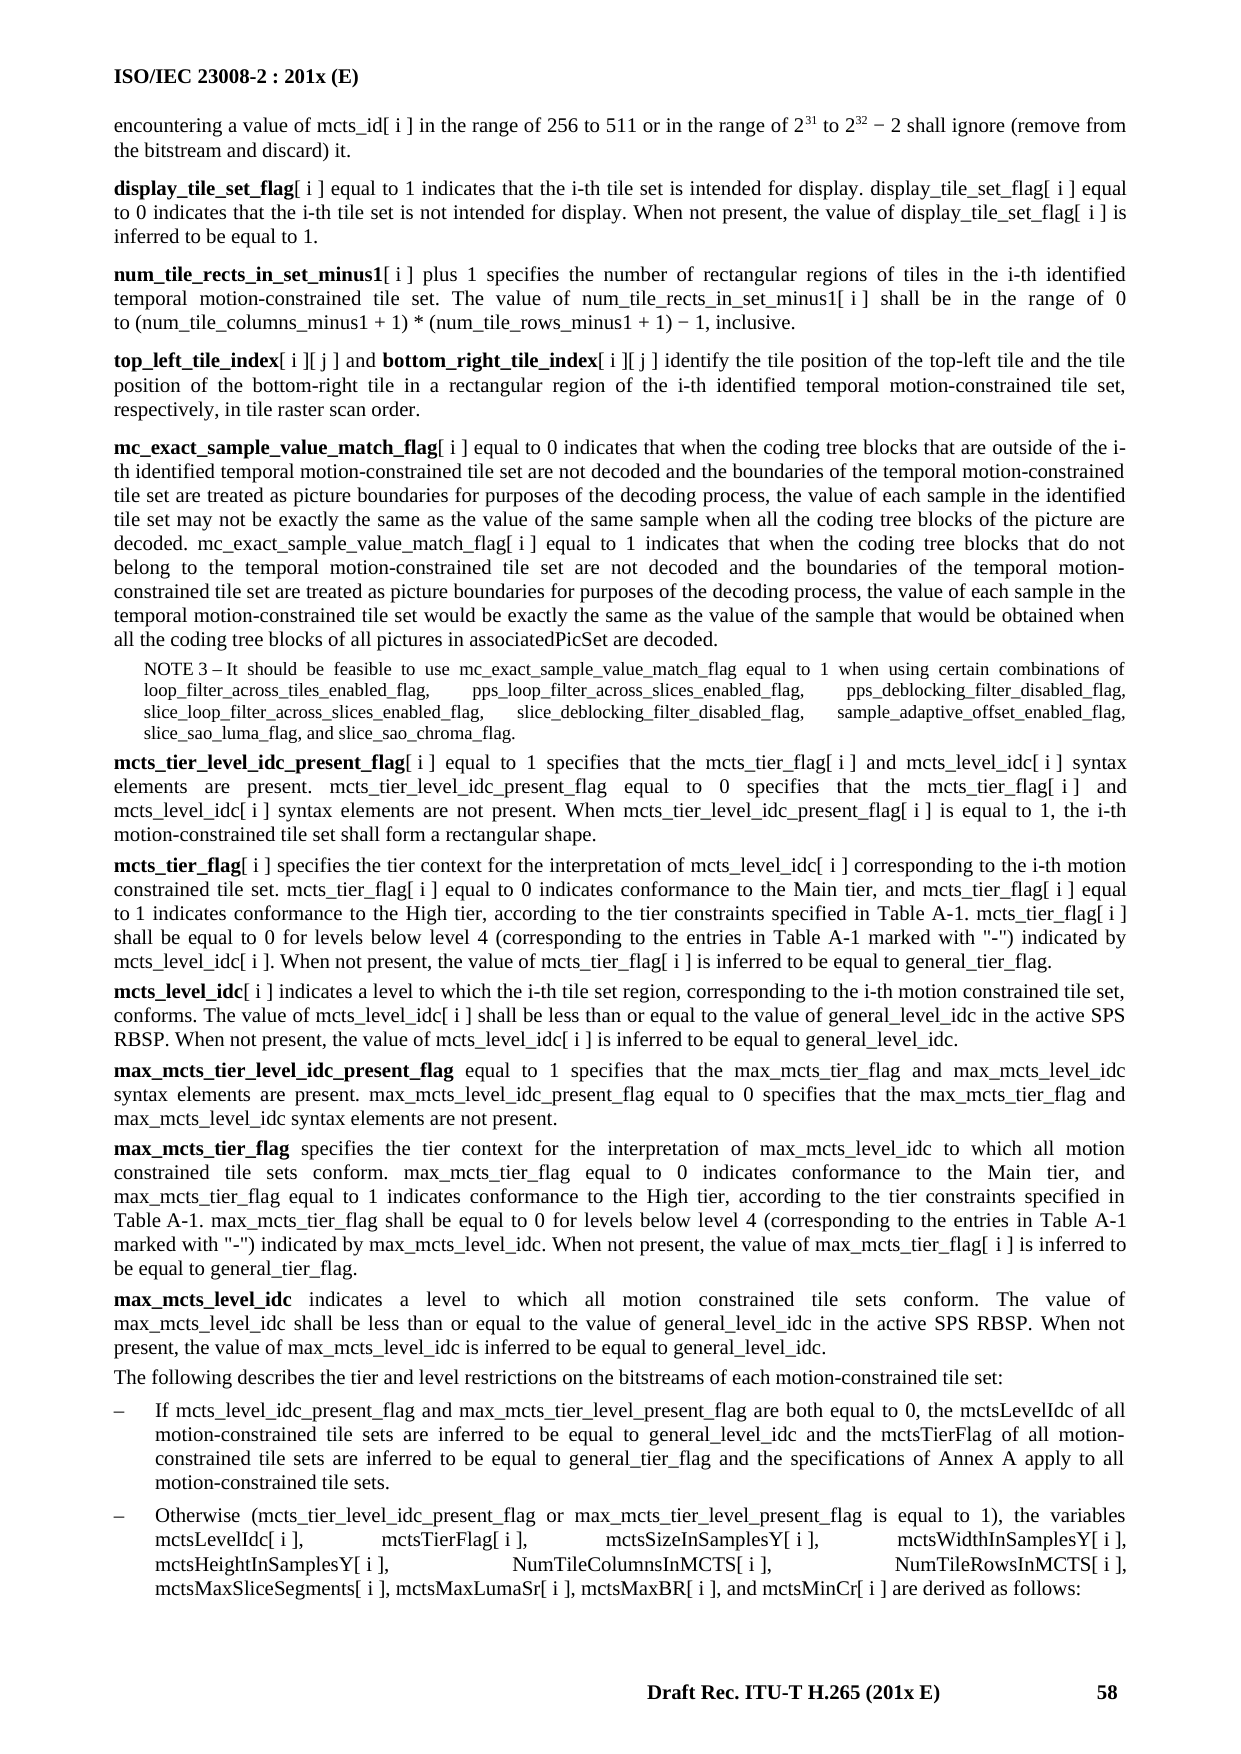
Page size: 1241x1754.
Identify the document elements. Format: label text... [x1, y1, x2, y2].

text mcts_tier_level_idc_present_flag[ i ] equal to 1 specifies that the mcts_tier_flag[ i ] and mcts_level_idc[ i ] syntax elements are present. mcts_tier_level_idc_present_flag equal to 0 specifies that the mcts_tier_flag[ i ] and mcts_level_idc[ i ] syntax elements are not present. When mcts_tier_level_idc_present_flag[ i ] is equal to 1, the i-th motion-constrained tile set shall form a rectangular shape. [113, 750, 1127, 846]
text num_tile_rects_in_set_minus1[ i ] plus 1 specifies the number of rectangular regions of tiles in the i-th identified temporal motion-constrained tile set. The value of num_tile_rects_in_set_minus1[ i ] shall be in the range of 0 to (num_tile_columns_minus1 + 1) * (num_tile_rows_minus1 + 1) − 1, inclusive. [113, 262, 1127, 334]
text display_tile_set_flag[ i ] equal to 1 indicates that the i-th tile set is intended for display. display_tile_set_flag[ i ] equal to 0 indicates that the i-th tile set is not intended for display. When not present, the value of display_tile_set_flag[ i ] is inferred to be equal to 1. [113, 176, 1127, 248]
text NOTE 3 – It should be feasible to use mc_exact_sample_value_match_flag equal to 1 when using certain combinations of loop_filter_across_tiles_enabled_flag, pps_loop_filter_across_slices_enabled_flag, pps_deblocking_filter_disabled_flag, slice_loop_filter_across_slices_enabled_flag, slice_deblocking_filter_disabled_flag, sample_adaptive_offset_enabled_flag, slice_sao_luma_flag, and slice_sao_chroma_flag. [143, 658, 1127, 744]
text max_mcts_tier_flag specifies the tier context for the interpretation of max_mcts_level_idc to which all motion constrained tile sets conform. max_mcts_tier_flag equal to 0 indicates conformance to the Main tier, and max_mcts_tier_flag equal to 1 indicates conformance to the High tier, according to the tier constraints specified in Table A-1. max_mcts_tier_flag shall be equal to 0 for levels below level 4 (corresponding to the entries in Table A-1 marked with "-") indicated by max_mcts_level_idc. When not present, the value of max_mcts_tier_flag[ i ] is inferred to be equal to general_tier_flag. [113, 1136, 1127, 1280]
text mcts_tier_flag[ i ] specifies the tier context for the interpretation of mcts_level_idc[ i ] corresponding to the i-th motion constrained tile set. mcts_tier_flag[ i ] equal to 0 indicates conformance to the Main tier, and mcts_tier_flag[ i ] equal to 1 indicates conformance to the High tier, according to the tier constraints specified in Table A-1. mcts_tier_flag[ i ] shall be equal to 0 for levels below level 4 (corresponding to the entries in Table A-1 marked with "-") indicated by mcts_level_idc[ i ]. When not present, the value of mcts_tier_flag[ i ] is inferred to be equal to general_tier_flag. [113, 853, 1127, 973]
text max_mcts_tier_level_idc_present_flag equal to 1 specifies that the max_mcts_tier_flag and max_mcts_level_idc syntax elements are present. max_mcts_level_idc_present_flag equal to 0 specifies that the max_mcts_tier_flag and max_mcts_level_idc syntax elements are not present. [113, 1058, 1127, 1130]
text mc_exact_sample_value_match_flag[ i ] equal to 0 indicates that when the coding tree blocks that are outside of the i-th identified temporal motion-constrained tile set are not decoded and the boundaries of the temporal motion-constrained tile set are treated as picture boundaries for purposes of the decoding process, the value of each sample in the identified tile set may not be exactly the same as the value of the same sample when all the coding tree blocks of the picture are decoded. mc_exact_sample_value_match_flag[ i ] equal to 1 indicates that when the coding tree blocks that do not belong to the temporal motion-constrained tile set are not decoded and the boundaries of the temporal motion-constrained tile set are treated as picture boundaries for purposes of the decoding process, the value of each sample in the temporal motion-constrained tile set would be exactly the same as the value of the sample that would be obtained when all the coding tree blocks of all pictures in associatedPicSet are decoded. [113, 435, 1127, 651]
text top_left_tile_index[ i ][ j ] and bottom_right_tile_index[ i ][ j ] identify the tile position of the top-left tile and the tile position of the bottom-right tile in a rectangular region of the i-th identified temporal motion-constrained tile set, respectively, in tile raster scan order. [113, 348, 1127, 421]
text max_mcts_level_idc indicates a level to which all motion constrained tile sets conform. The value of max_mcts_level_idc shall be less than or equal to the value of general_level_idc in the active SPS RBSP. When not present, the value of max_mcts_level_idc is inferred to be equal to general_level_idc. [113, 1287, 1127, 1359]
text mcts_level_idc[ i ] indicates a level to which the i-th tile set region, corresponding to the i-th motion constrained tile set, conforms. The value of mcts_level_idc[ i ] shall be less than or equal to the value of general_level_idc in the active SPS RBSP. When not present, the value of mcts_level_idc[ i ] is inferred to be equal to general_level_idc. [113, 979, 1127, 1051]
text The following describes the tier and level restrictions on the bitstreams of each motion-constrained tile set: [113, 1365, 1127, 1389]
text – If mcts_level_idc_present_flag and max_mcts_tier_level_present_flag are both equal to 0, the mctsLevelIdc of all motion-constrained tile sets are inferred to be equal to general_level_idc and the mctsTierFlag of all motion-constrained tile sets are inferred to be equal to general_tier_flag and the specifications of Annex A apply to all motion-constrained tile sets. [113, 1398, 1127, 1494]
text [113, 113, 1127, 162]
text – Otherwise (mcts_tier_level_idc_present_flag or max_mcts_tier_level_present_flag is equal to 1), the variables mctsLevelIdc[ i ], mctsTierFlag[ i ], mctsSizeInSamplesY[ i ], mctsWidthInSamplesY[ i ], mctsHeightInSamplesY[ i ], NumTileColumnsInMCTS[ i ], NumTileRowsInMCTS[ i ], mctsMaxSliceSegments[ i ], mctsMaxLumaSr[ i ], mctsMaxBR[ i ], and mctsMinCr[ i ] are derived as follows: [113, 1503, 1127, 1599]
